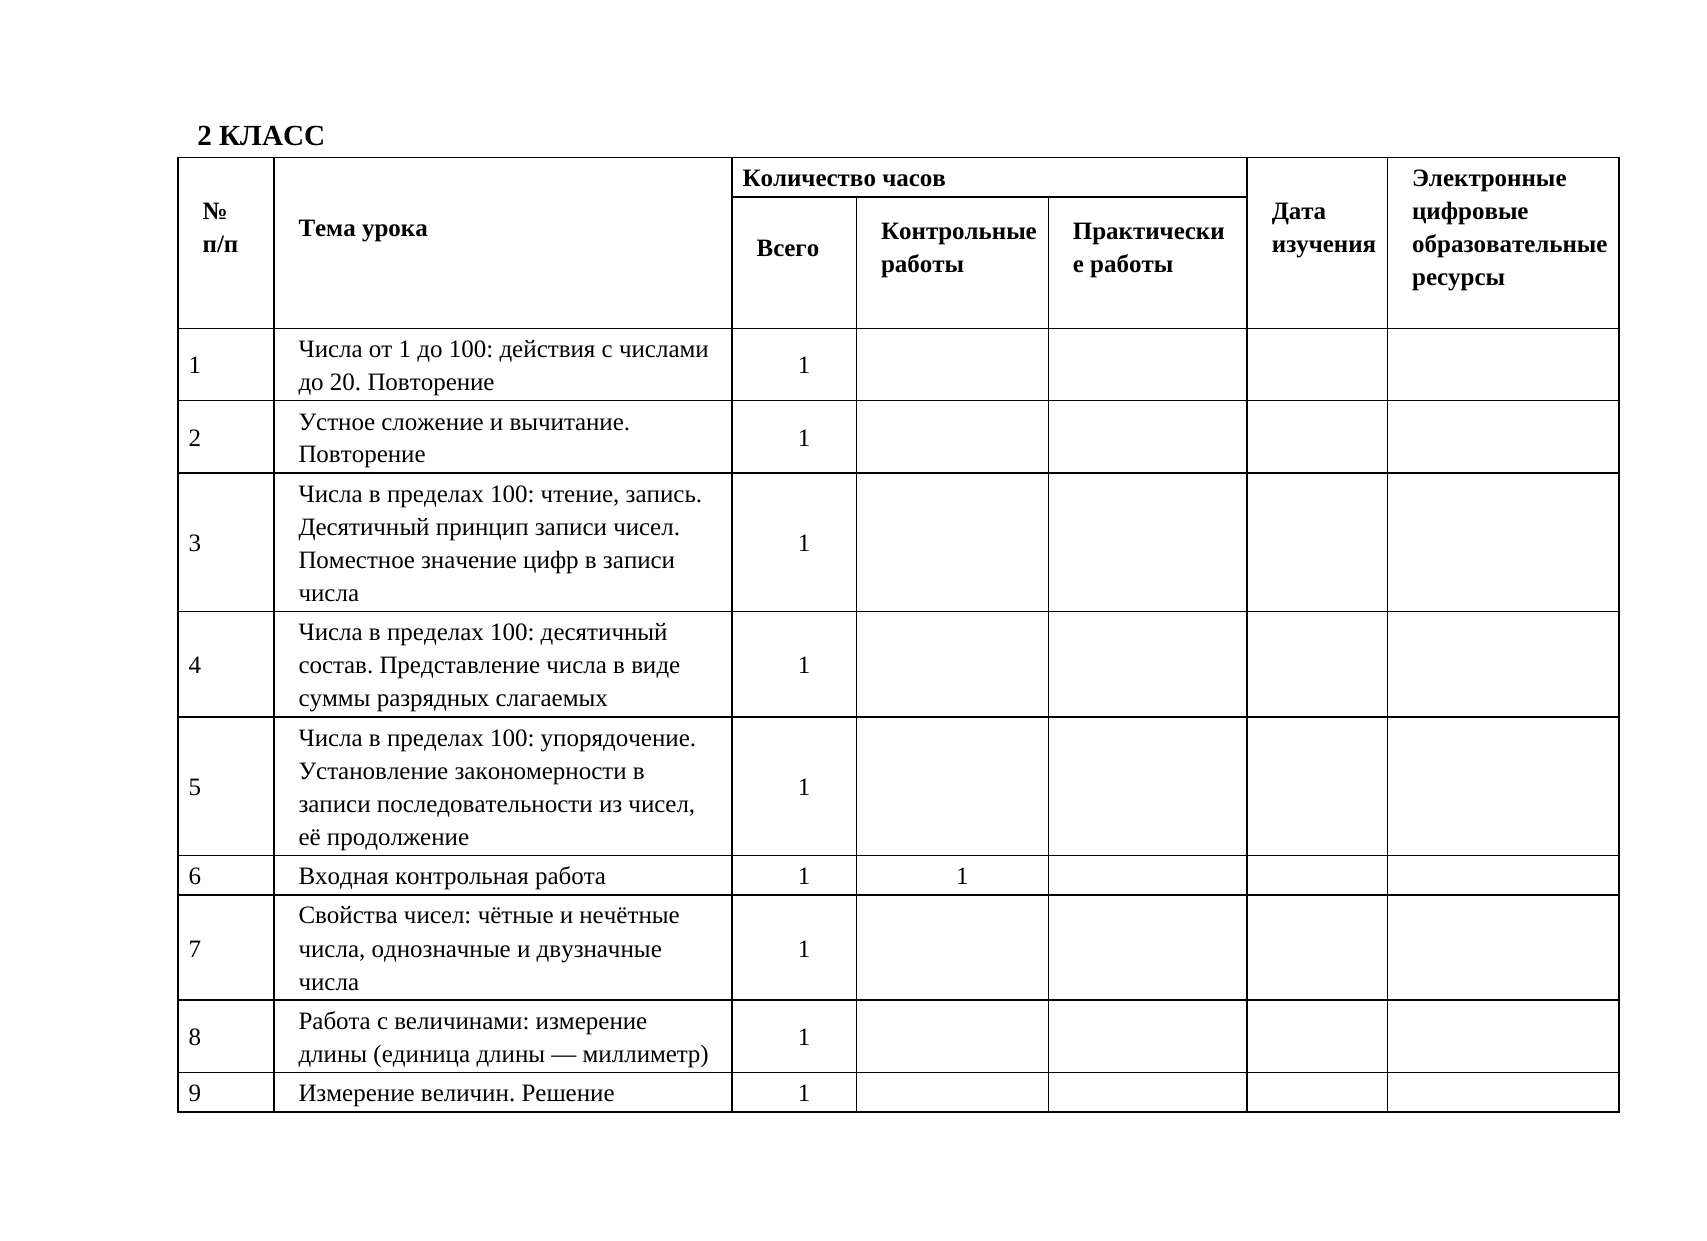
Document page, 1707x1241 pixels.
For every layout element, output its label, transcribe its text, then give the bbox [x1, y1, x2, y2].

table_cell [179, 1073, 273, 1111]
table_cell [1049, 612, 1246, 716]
text 2 КЛАСС [190, 118, 1618, 152]
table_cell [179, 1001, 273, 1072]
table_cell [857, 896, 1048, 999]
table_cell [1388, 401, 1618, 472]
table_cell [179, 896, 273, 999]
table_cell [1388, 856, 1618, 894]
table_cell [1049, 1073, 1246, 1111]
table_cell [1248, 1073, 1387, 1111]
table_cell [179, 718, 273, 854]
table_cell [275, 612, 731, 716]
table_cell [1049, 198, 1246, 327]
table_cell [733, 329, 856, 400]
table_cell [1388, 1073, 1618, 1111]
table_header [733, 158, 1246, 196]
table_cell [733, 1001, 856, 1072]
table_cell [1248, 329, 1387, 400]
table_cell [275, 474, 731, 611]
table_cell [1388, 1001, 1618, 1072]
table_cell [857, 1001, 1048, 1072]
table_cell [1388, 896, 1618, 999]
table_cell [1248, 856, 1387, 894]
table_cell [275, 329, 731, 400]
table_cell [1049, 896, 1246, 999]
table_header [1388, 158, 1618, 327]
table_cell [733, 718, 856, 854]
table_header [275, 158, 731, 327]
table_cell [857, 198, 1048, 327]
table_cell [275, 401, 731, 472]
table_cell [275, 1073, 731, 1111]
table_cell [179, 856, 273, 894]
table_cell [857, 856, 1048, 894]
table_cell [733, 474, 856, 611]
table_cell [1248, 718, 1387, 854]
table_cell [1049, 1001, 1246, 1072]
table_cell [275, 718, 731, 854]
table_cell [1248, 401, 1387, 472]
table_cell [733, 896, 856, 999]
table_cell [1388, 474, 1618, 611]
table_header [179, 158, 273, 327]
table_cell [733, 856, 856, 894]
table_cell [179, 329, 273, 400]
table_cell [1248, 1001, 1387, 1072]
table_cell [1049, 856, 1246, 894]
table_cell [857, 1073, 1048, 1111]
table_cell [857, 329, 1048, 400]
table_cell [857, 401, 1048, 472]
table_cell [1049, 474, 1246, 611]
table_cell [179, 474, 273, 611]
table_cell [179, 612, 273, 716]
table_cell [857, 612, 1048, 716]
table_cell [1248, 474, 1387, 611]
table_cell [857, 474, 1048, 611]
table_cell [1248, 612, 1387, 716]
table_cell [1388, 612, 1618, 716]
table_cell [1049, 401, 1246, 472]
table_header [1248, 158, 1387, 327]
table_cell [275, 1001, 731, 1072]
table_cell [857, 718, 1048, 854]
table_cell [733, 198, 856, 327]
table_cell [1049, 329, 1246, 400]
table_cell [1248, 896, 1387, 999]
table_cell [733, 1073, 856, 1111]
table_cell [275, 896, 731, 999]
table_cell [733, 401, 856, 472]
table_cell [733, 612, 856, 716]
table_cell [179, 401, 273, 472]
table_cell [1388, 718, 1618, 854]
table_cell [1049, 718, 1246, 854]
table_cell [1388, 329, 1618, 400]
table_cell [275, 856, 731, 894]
